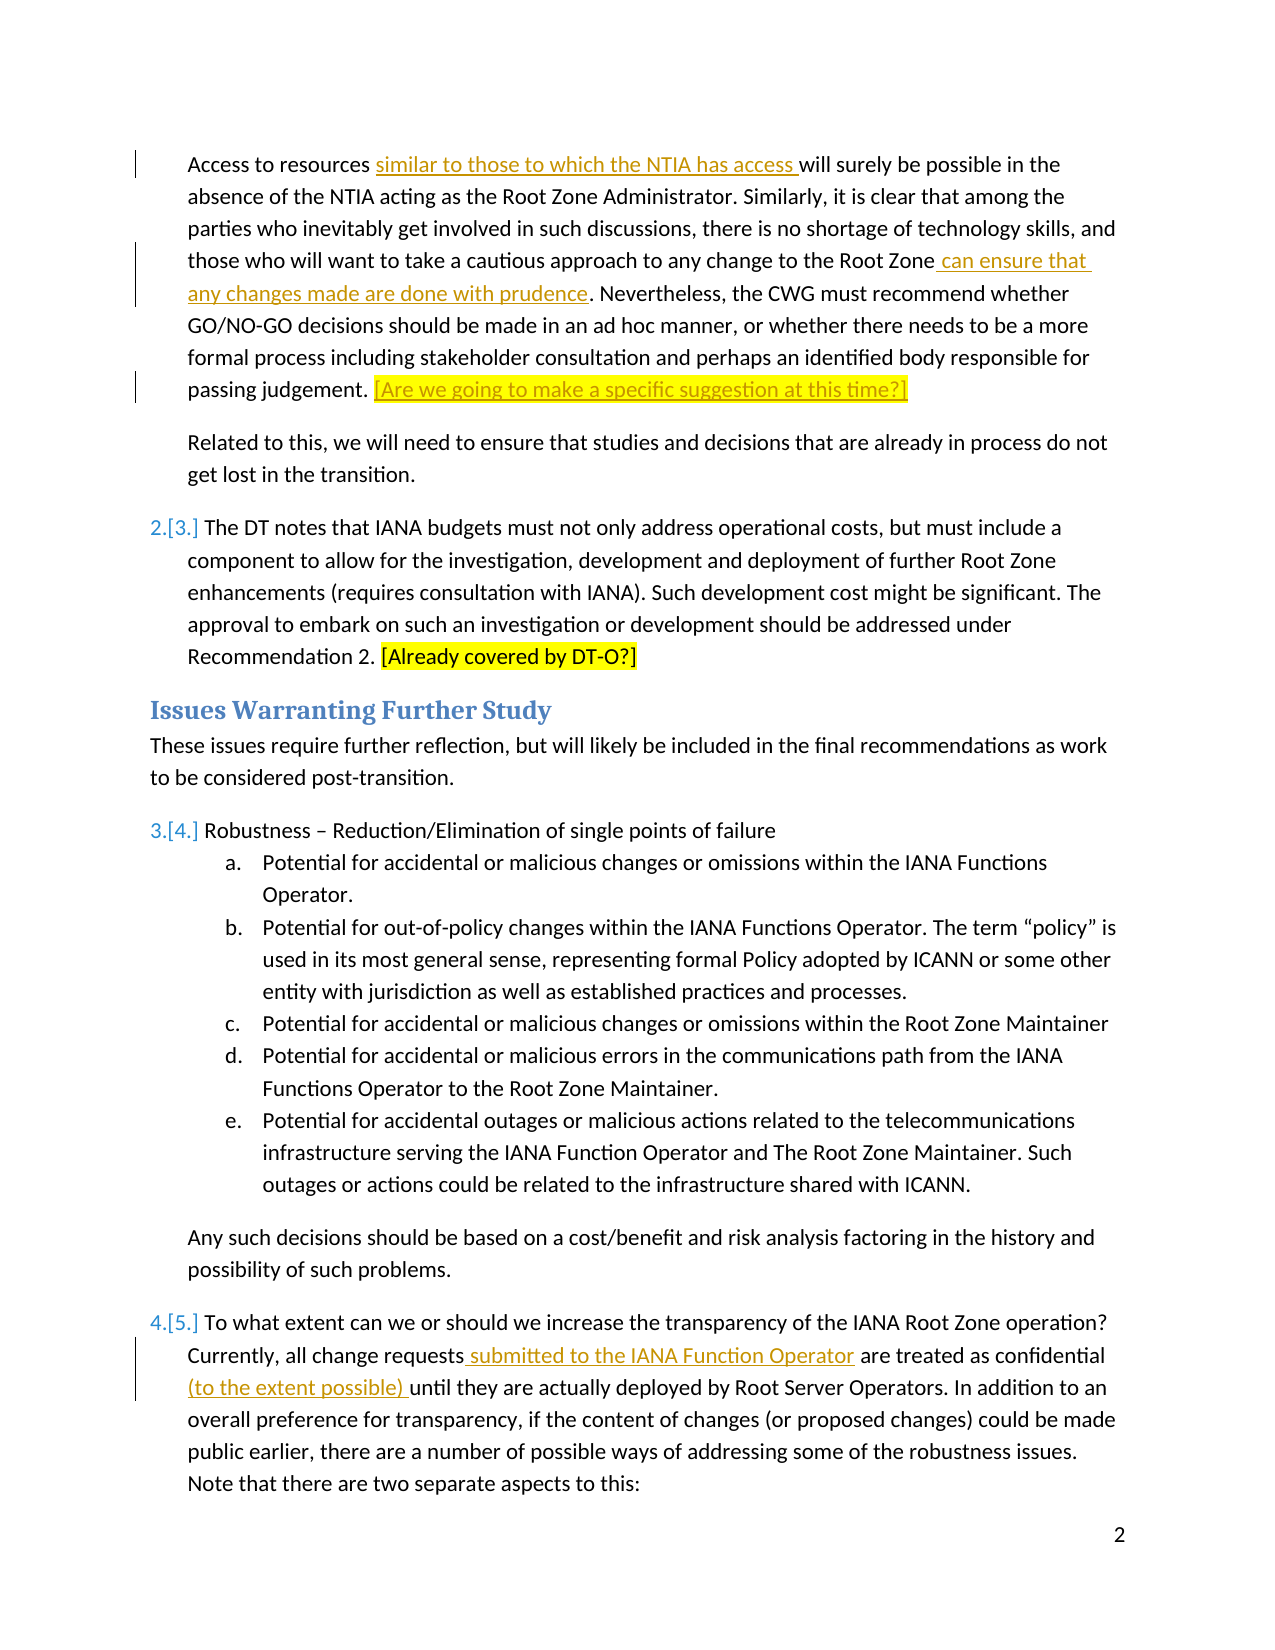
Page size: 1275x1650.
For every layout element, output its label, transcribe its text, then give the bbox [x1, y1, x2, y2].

list The DT notes that IANA budgets must not only address operational costs, but must include a component to allow for the investigation, development and deployment of further Root Zone enhancements (requires consultation with IANA). Such development cost might be significant. The approval to embark on such an investigation or development should be addressed under Recommendation 2. [Already covered by DT-O?] [150, 513, 1125, 670]
list Potential for accidental or malicious errors in the communications path from the IANA Functions Operator to the Root Zone Maintainer. [225, 1042, 1125, 1102]
list Potential for out-of-policy changes within the IANA Functions Operator. The term “policy” is used in its most general sense, representing formal Policy adopted by ICANN or some other entity with jurisdiction as well as established practices and processes. [225, 913, 1125, 1005]
text Related to this, we will need to ensure that studies and decisions that are already in process do not get lost in the transition. [187, 428, 1125, 488]
list Robustness – Reduction/Elimination of single points of failure [150, 816, 1125, 844]
text Any such decisions should be based on a cost/benefit and risk analysis factoring in the history and possibility of such problems. [187, 1223, 1125, 1283]
text These issues require further reflection, but will likely be included in the final recommendations as work to be considered post-transition. [150, 731, 1125, 791]
list Potential for accidental outages or malicious actions related to the telecommunications infrastructure serving the IANA Function Operator and The Root Zone Maintainer. Such outages or actions could be related to the infrastructure shared with ICANN. [225, 1106, 1125, 1198]
list To what extent can we or should we increase the transparency of the IANA Root Zone operation? Currently, all change requests are treated as confidential until they are actually deployed by Root Server Operators. In addition to an overall preference for transparency, if the content of changes (or proposed changes) could be made public earlier, there are a number of possible ways of addressing some of the robustness issues. Note that there are two separate aspects to this: [150, 1308, 1125, 1497]
list Potential for accidental or malicious changes or omissions within the Root Zone Maintainer [225, 1009, 1125, 1037]
text Access to resources will surely be possible in the absence of the NTIA acting as the Root Zone Administrator. Similarly, it is clear that among the parties who inevitably get involved in such discussions, there is no shortage of technology skills, and those who will want to take a cautious approach to any change to the Root Zone. Nevertheless, the CWG must recommend whether GO/NO-GO decisions should be made in an ad hoc manner, or whether there needs to be a more formal process including stakeholder consultation and perhaps an identified body responsible for passing judgement. [187, 150, 1125, 403]
list Potential for accidental or malicious changes or omissions within the IANA Functions Operator. [225, 848, 1125, 909]
subtitle Issues Warranting Further Study [150, 695, 1125, 726]
